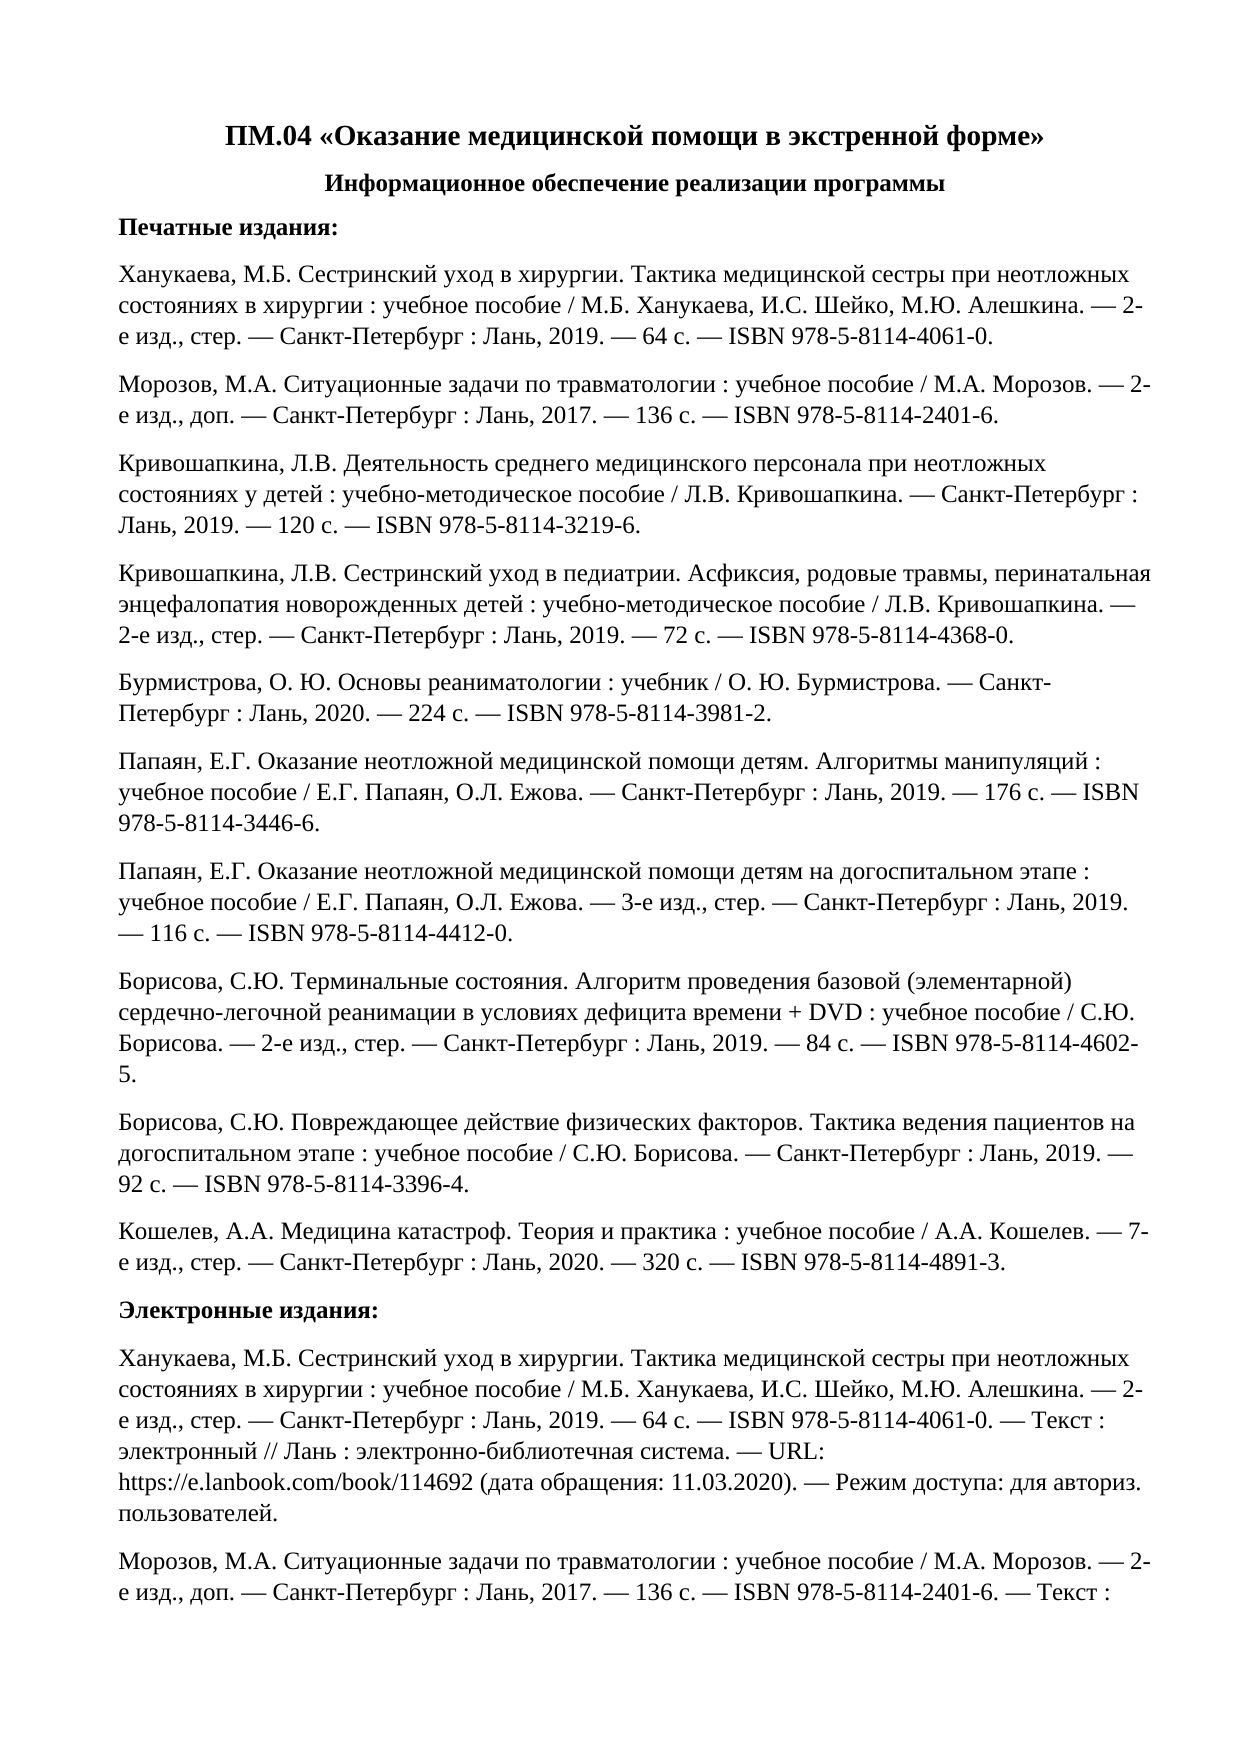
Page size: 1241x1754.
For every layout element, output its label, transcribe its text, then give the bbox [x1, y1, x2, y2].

text Электронные издания: [118, 1295, 1152, 1324]
text Морозов, М.А. Ситуационные задачи по травматологии : учебное пособие / М.А. Морозов. — 2-е изд., доп. — Санкт-Петербург : Лань, 2017. — 136 с. — ISBN 978-5-8114-2401-6. [118, 369, 1152, 429]
text Кривошапкина, Л.В. Сестринский уход в педиатрии. Асфиксия, родовые травмы, перинатальная энцефалопатия новорожденных детей : учебно-методическое пособие / Л.В. Кривошапкина. — 2-е изд., стер. — Санкт-Петербург : Лань, 2019. — 72 с. — ISBN 978-5-8114-4368-0. [118, 558, 1152, 648]
text ПМ.04 «Оказание медицинской помощи в экстренной форме» [118, 118, 1152, 152]
text Кошелев, А.А. Медицина катастроф. Теория и практика : учебное пособие / А.А. Кошелев. — 7-е изд., стер. — Санкт-Петербург : Лань, 2020. — 320 с. — ISBN 978-5-8114-4891-3. [118, 1216, 1152, 1276]
text Информационное обеспечение реализации программы [118, 168, 1152, 197]
text Ханукаева, М.Б. Сестринский уход в хирургии. Тактика медицинской сестры при неотложных состояниях в хирургии : учебное пособие / М.Б. Ханукаева, И.С. Шейко, М.Ю. Алешкина. — 2-е изд., стер. — Санкт-Петербург : Лань, 2019. — 64 с. — ISBN 978-5-8114-4061-0. [118, 259, 1152, 350]
text Борисова, С.Ю. Повреждающее действие физических факторов. Тактика ведения пациентов на догоспитальном этапе : учебное пособие / С.Ю. Борисова. — Санкт-Петербург : Лань, 2019. — 92 с. — ISBN 978-5-8114-3396-4. [118, 1107, 1152, 1197]
text Папаян, Е.Г. Оказание неотложной медицинской помощи детям. Алгоритмы манипуляций : учебное пособие / Е.Г. Папаян, О.Л. Ежова. — Санкт-Петербург : Лань, 2019. — 176 с. — ISBN 978-5-8114-3446-6. [118, 746, 1152, 837]
text Бурмистрова, О. Ю. Основы реаниматологии : учебник / О. Ю. Бурмистрова. — Санкт-Петербург : Лань, 2020. — 224 с. — ISBN 978-5-8114-3981-2. [118, 667, 1152, 727]
text Папаян, Е.Г. Оказание неотложной медицинской помощи детям на догоспитальном этапе : учебное пособие / Е.Г. Папаян, О.Л. Ежова. — 3-е изд., стер. — Санкт-Петербург : Лань, 2019. — 116 с. — ISBN 978-5-8114-4412-0. [118, 856, 1152, 947]
text Печатные издания: [118, 212, 1152, 240]
text Ханукаева, М.Б. Сестринский уход в хирургии. Тактика медицинской сестры при неотложных состояниях в хирургии : учебное пособие / М.Б. Ханукаева, И.С. Шейко, М.Ю. Алешкина. — 2-е изд., стер. — Санкт-Петербург : Лань, 2019. — 64 с. — ISBN 978-5-8114-4061-0. — Текст : электронный // Лань : электронно-библиотечная система. — URL: https://e.lanbook.com/book/114692 (дата обращения: 11.03.2020). — Режим доступа: для авториз. пользователей. [118, 1343, 1152, 1527]
text Кривошапкина, Л.В. Деятельность среднего медицинского персонала при неотложных состояниях у детей : учебно-методическое пособие / Л.В. Кривошапкина. — Санкт-Петербург : Лань, 2019. — 120 с. — ISBN 978-5-8114-3219-6. [118, 448, 1152, 539]
text Борисова, С.Ю. Терминальные состояния. Алгоритм проведения базовой (элементарной) сердечно-легочной реанимации в условиях дефицита времени + DVD : учебное пособие / С.Ю. Борисова. — 2-е изд., стер. — Санкт-Петербург : Лань, 2019. — 84 с. — ISBN 978-5-8114-4602-5. [118, 966, 1152, 1088]
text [118, 1546, 1152, 1606]
